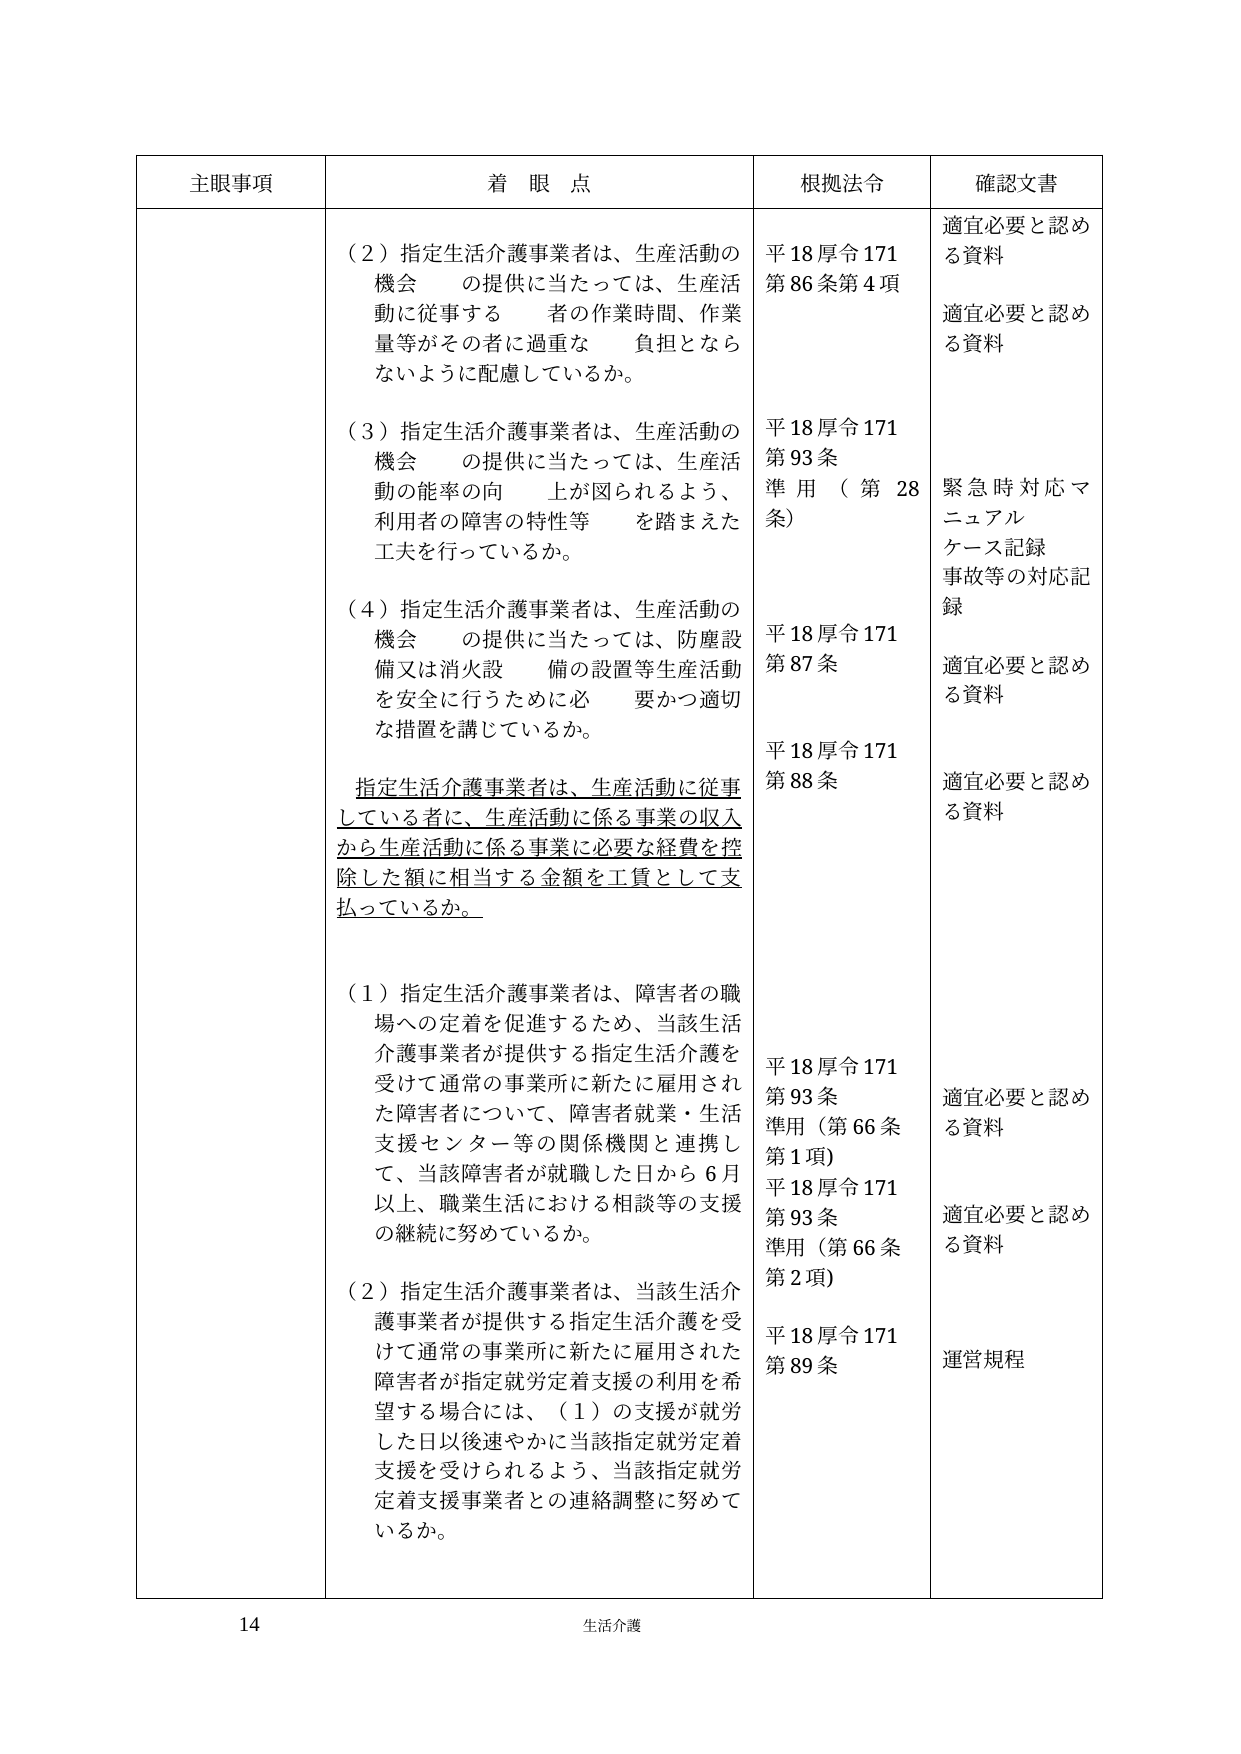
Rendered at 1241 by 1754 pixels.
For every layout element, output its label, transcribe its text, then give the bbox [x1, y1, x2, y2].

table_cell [137, 209, 325, 1598]
table_header 着 眼 点 [326, 156, 753, 208]
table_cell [754, 209, 930, 1598]
table_header 確認文書 [931, 156, 1102, 208]
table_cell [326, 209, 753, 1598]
table_header 根拠法令 [754, 156, 930, 208]
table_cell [931, 209, 1102, 1598]
table_header 主眼事項 [137, 156, 325, 208]
